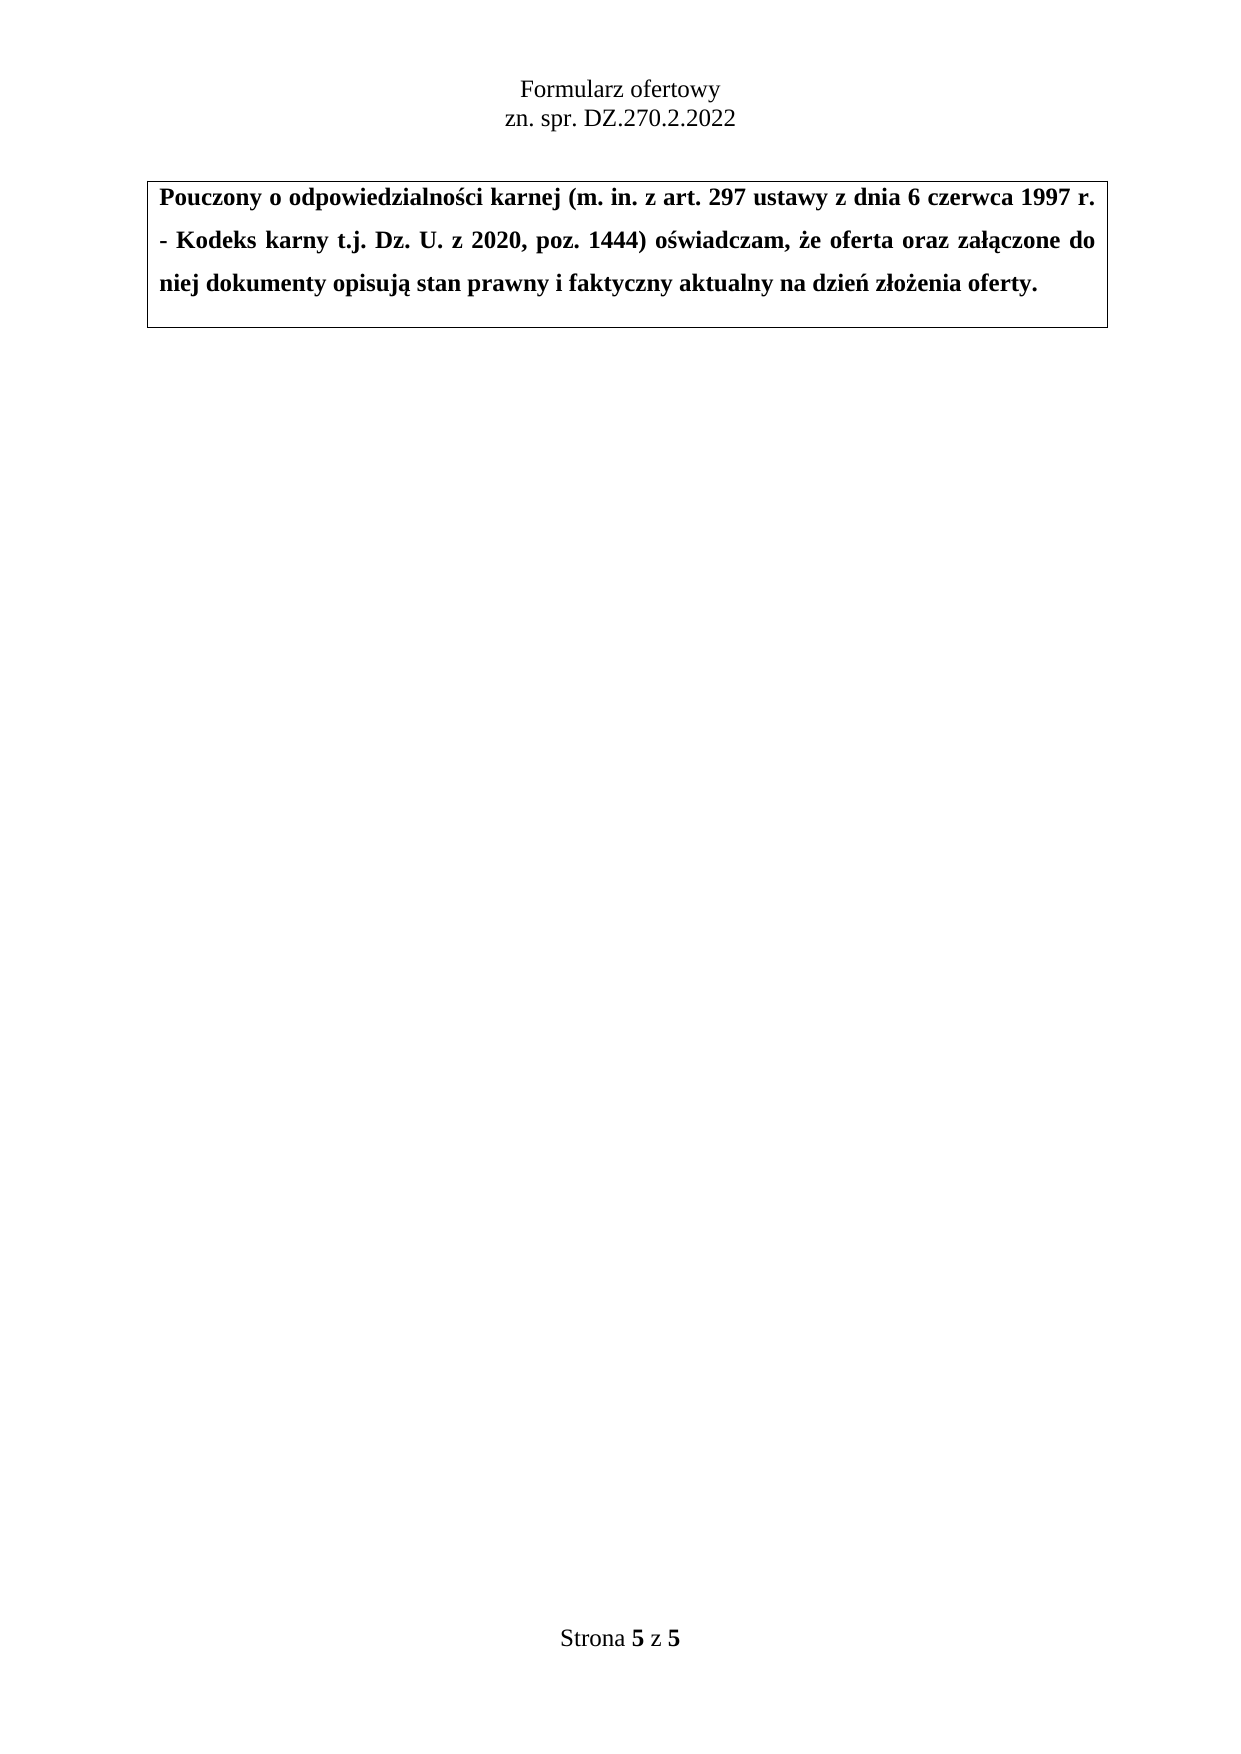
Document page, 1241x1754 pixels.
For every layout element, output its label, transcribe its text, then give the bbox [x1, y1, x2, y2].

table_header Pouczony o odpowiedzialności karnej (m. in. z art. 297 ustawy z dnia 6 czerwca 1997 r. - Kodeks karny t.j. Dz. U. z 2020, poz. 1444) oświadczam, że oferta oraz załączone do niej dokumenty opisują stan prawny i faktyczny aktualny na dzień złożenia oferty. [148, 182, 1107, 327]
